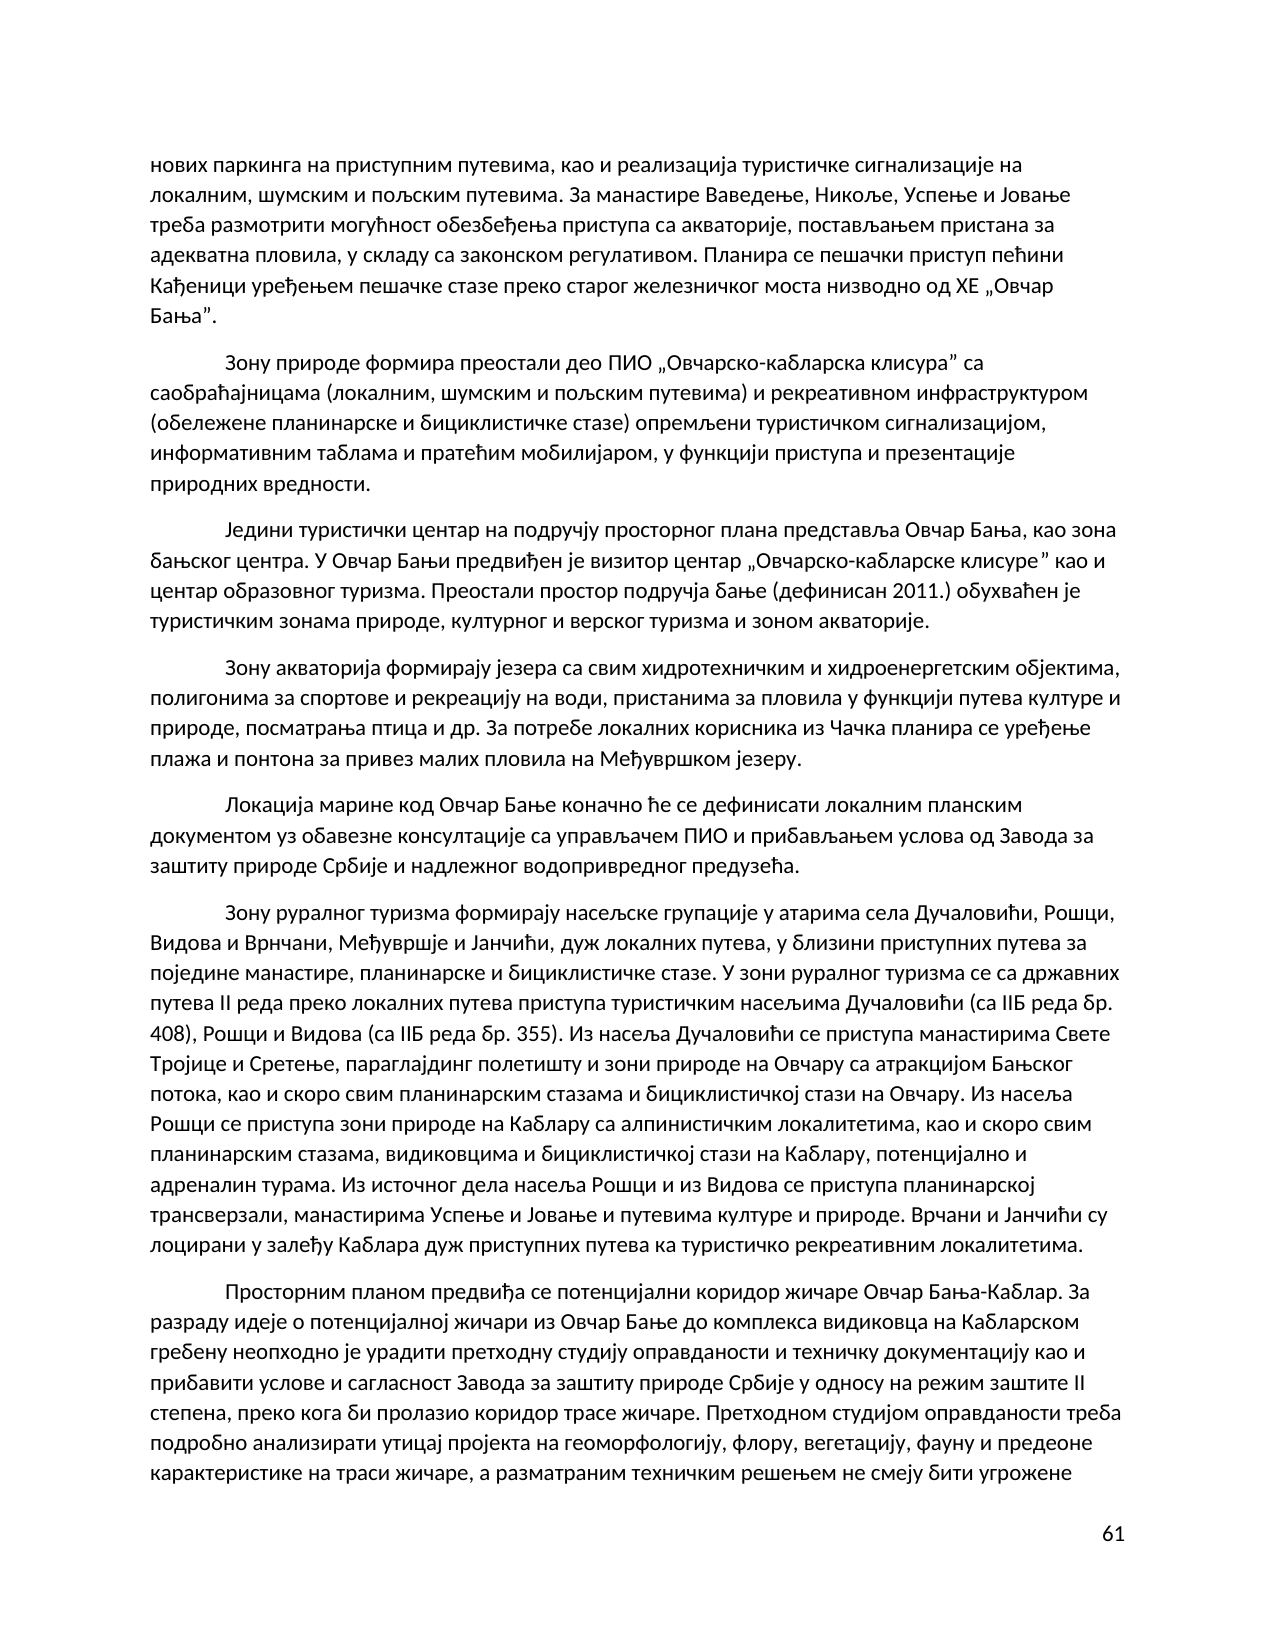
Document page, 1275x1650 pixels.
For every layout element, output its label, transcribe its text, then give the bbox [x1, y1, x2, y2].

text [150, 150, 1125, 329]
text Локација марине код Овчар Бање коначно ће се дефинисати локалним планским документом уз обавезне консултације са управљачем ПИО и прибављањем услова од Завода за заштиту природе Србије и надлежног водопривредног предузећа. [150, 791, 1125, 879]
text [150, 1277, 1125, 1486]
text Зону акваторија формирају језера са свим хидротехничким и хидроенергетским објектима, полигонима за спортове и рекреацију на води, пристанима за пловила у функцији путева културе и природе, посматрања птица и др. За потребе локалних корисника из Чачка планира се уређење плажа и понтона за привез малих пловила на Међувршком језеру. [150, 653, 1125, 772]
text Једини туристички центар на подручју просторног плана представља Овчар Бања, као зона бањског центра. У Овчар Бањи предвиђен је визитор центар „Овчарско-кабларске клисуре” као и центар образовног туризма. Преостали простор подручја бање (дефинисан 2011.) обухваћен је туристичким зонама природе, културног и верског туризма и зоном акваторије. [150, 516, 1125, 634]
text Зону руралног туризма формирају насељске групације у атарима села Дучаловићи, Рошци, Видова и Врнчани, Међувршје и Јанчићи, дуж локалних путева, у близини приступних путева за поједине манастире, планинарске и бициклистичке стазе. У зони руралног туризма се са државних путева II реда преко локалних путева приступа туристичким насељима Дучаловићи (са IIБ реда бр. 408), Рошци и Видова (са IIБ реда бр. 355). Из насеља Дучаловићи се приступа манастирима Свете Тројице и Сретење, параглајдинг полетишту и зони природе на Овчару са атракцијом Бањског потока, као и скоро свим планинарским стазама и бициклистичкој стази на Овчару. Из насеља Рошци се приступа зони природе на Каблару са алпинистичким локалитетима, као и скоро свим планинарским стазама, видиковцима и бициклистичкој стази на Каблару, потенцијално и адреналин турама. Из источног дела насеља Рошци и из Видова се приступа планинарској трансверзали, манастирима Успење и Јовање и путевима културе и природе. Врчани и Јанчићи су лоцирани у залеђу Каблара дуж приступних путева ка туристичко рекреативним локалитетима. [150, 898, 1125, 1258]
text Зону природе формира преостали део ПИО „Овчарско-кабларска клисура” са саобраћајницама (локалним, шумским и пољским путевима) и рекреативном инфраструктуром (обележене планинарске и бициклистичке стазе) опремљени туристичком сигнализацијом, информативним таблама и пратећим мобилијаром, у функцији приступа и презентације природних вредности. [150, 348, 1125, 497]
